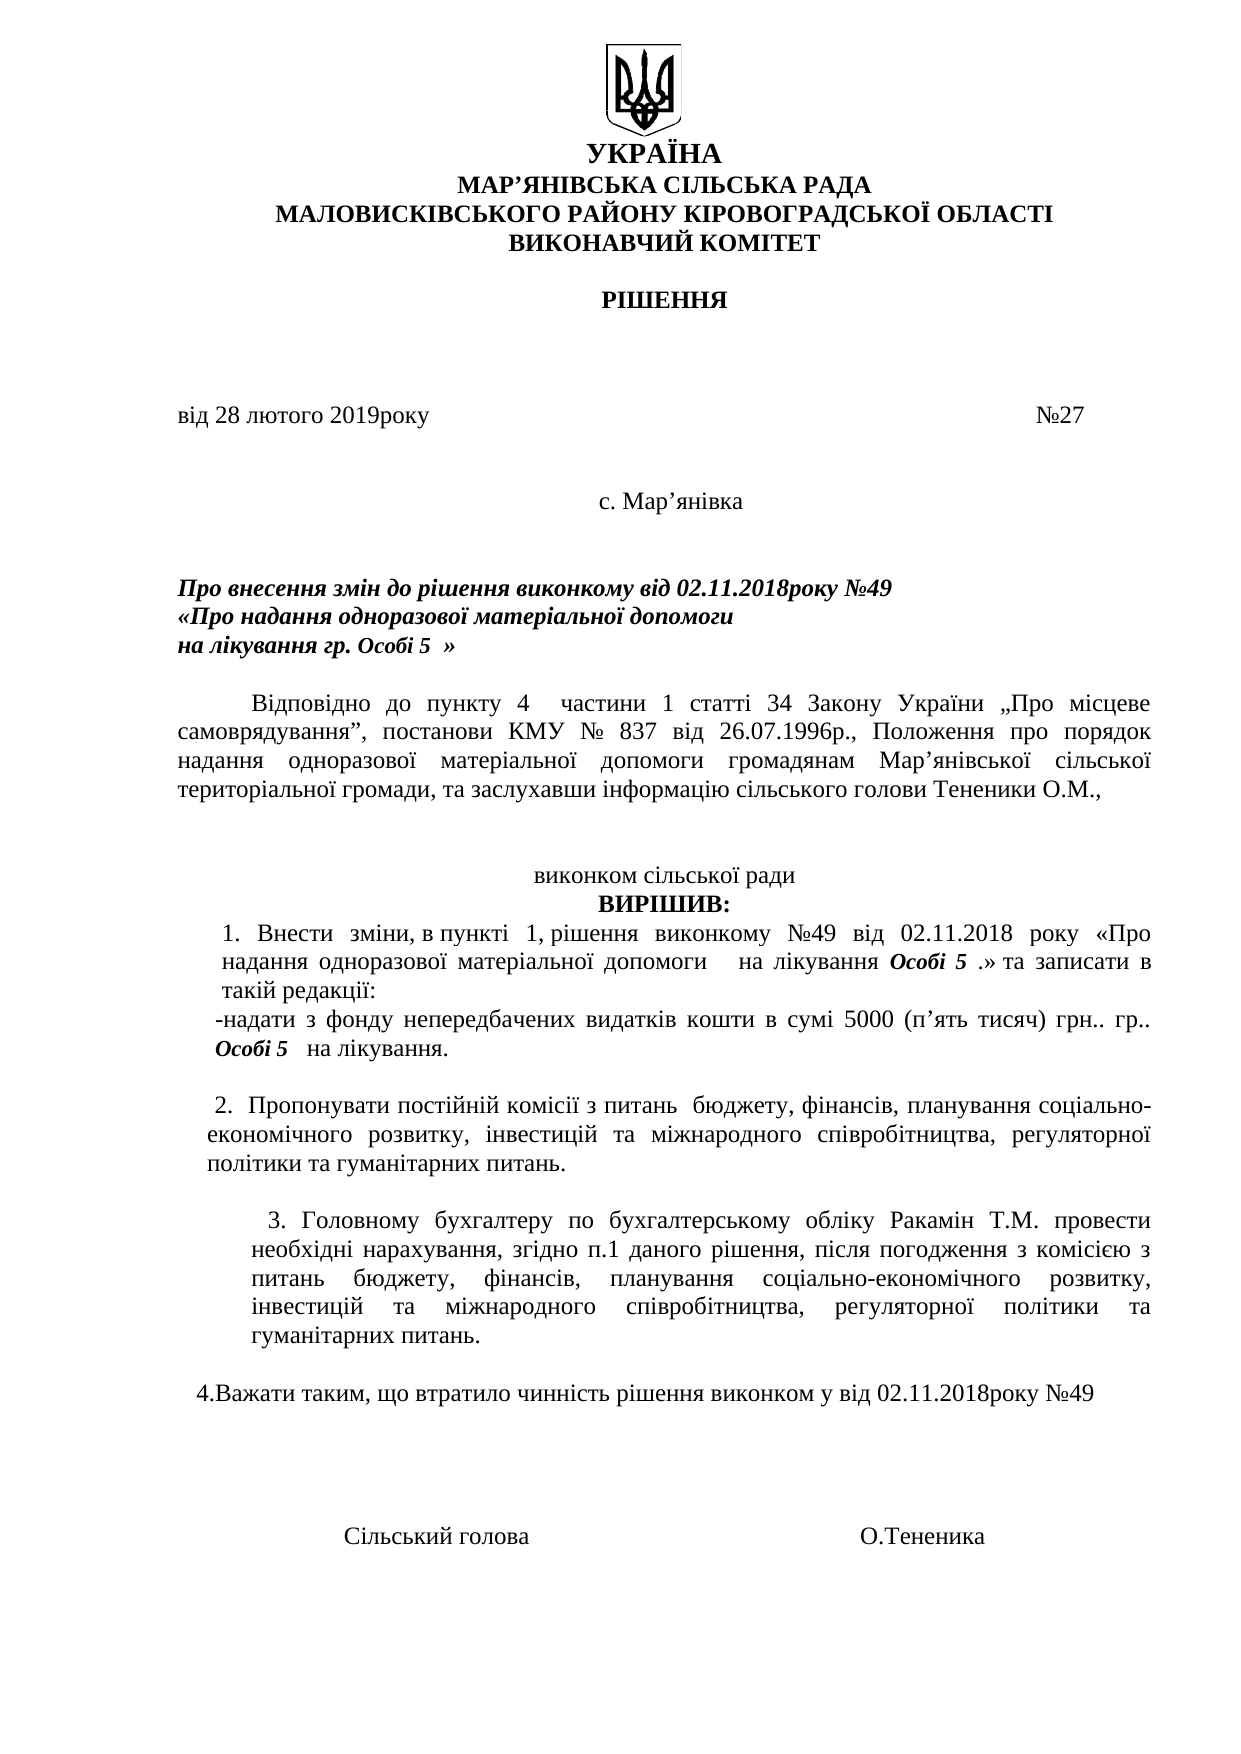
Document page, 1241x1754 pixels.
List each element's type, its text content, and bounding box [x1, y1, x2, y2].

text Відповідно до пункту 4 частини 1 статті 34 Закону України „Про місцеве самоврядування”, постанови КМУ № 837 від 26.07.1996р., Положення про порядок надання одноразової матеріальної допомоги громадянам Мар’янівської сільської територіальної громади, та заслухавши інформацію сільського голови Тененики О.М., [177, 688, 1152, 803]
text -надати з фонду непередбачених видатків кошти в сумі 5000 (п’ять тисяч) грн.. гр.. Особі 5 на лікування. [215, 1004, 1152, 1061]
text виконком сільської ради [177, 860, 1152, 889]
text на лікування гр. Особі 5 » [177, 630, 1152, 659]
text від 28 лютого 2019року №27 [177, 400, 1152, 429]
text ВИРІШИВ: [177, 889, 1152, 918]
text МАЛОВИСКІВСЬКОГО РАЙОНУ КІРОВОГРАДСЬКОЇ ОБЛАСТІ ВИКОНАВЧИЙ КОМІТЕТ [177, 199, 1152, 256]
text УКРАЇНА [177, 137, 1171, 170]
text 4.Важати таким, що втратило чинність рішення виконком у від 02.11.2018року №49 [177, 1378, 1152, 1406]
text Сільський голова О.Тененика [177, 1521, 1152, 1550]
text Про внесення змін до рішення виконкому від 02.11.2018року №49 [177, 573, 1152, 601]
text 2. Пропонувати постійній комісії з питань бюджету, фінансів, планування соціально-економічного розвитку, інвестицій та міжнародного співробітництва, регуляторної політики та гуманітарних питань. [207, 1090, 1152, 1176]
text 1. Внести зміни, в пункті 1, рішення виконкому №49 від 02.11.2018 року «Про надання одноразової матеріальної допомоги на лікування Особі 5 .» та записати в такій редакції: [382, 946, 1152, 1004]
text МАР’ЯНІВСЬКА СІЛЬСЬКА РАДА [177, 170, 1152, 199]
text РІШЕННЯ [177, 285, 1152, 314]
text с. Мар’янівка [177, 486, 1152, 515]
text «Про надання одноразової матеріальної допомоги [177, 601, 1152, 630]
text 3. Головному бухгалтеру по бухгалтерському обліку Ракамін Т.М. провести необхідні нарахування, згідно п.1 даного рішення, після погодження з комісією з питань бюджету, фінансів, планування соціально-економічного розвитку, інвестицій та міжнародного співробітництва, регуляторної політики та гуманітарних питань. [177, 1205, 1152, 1349]
